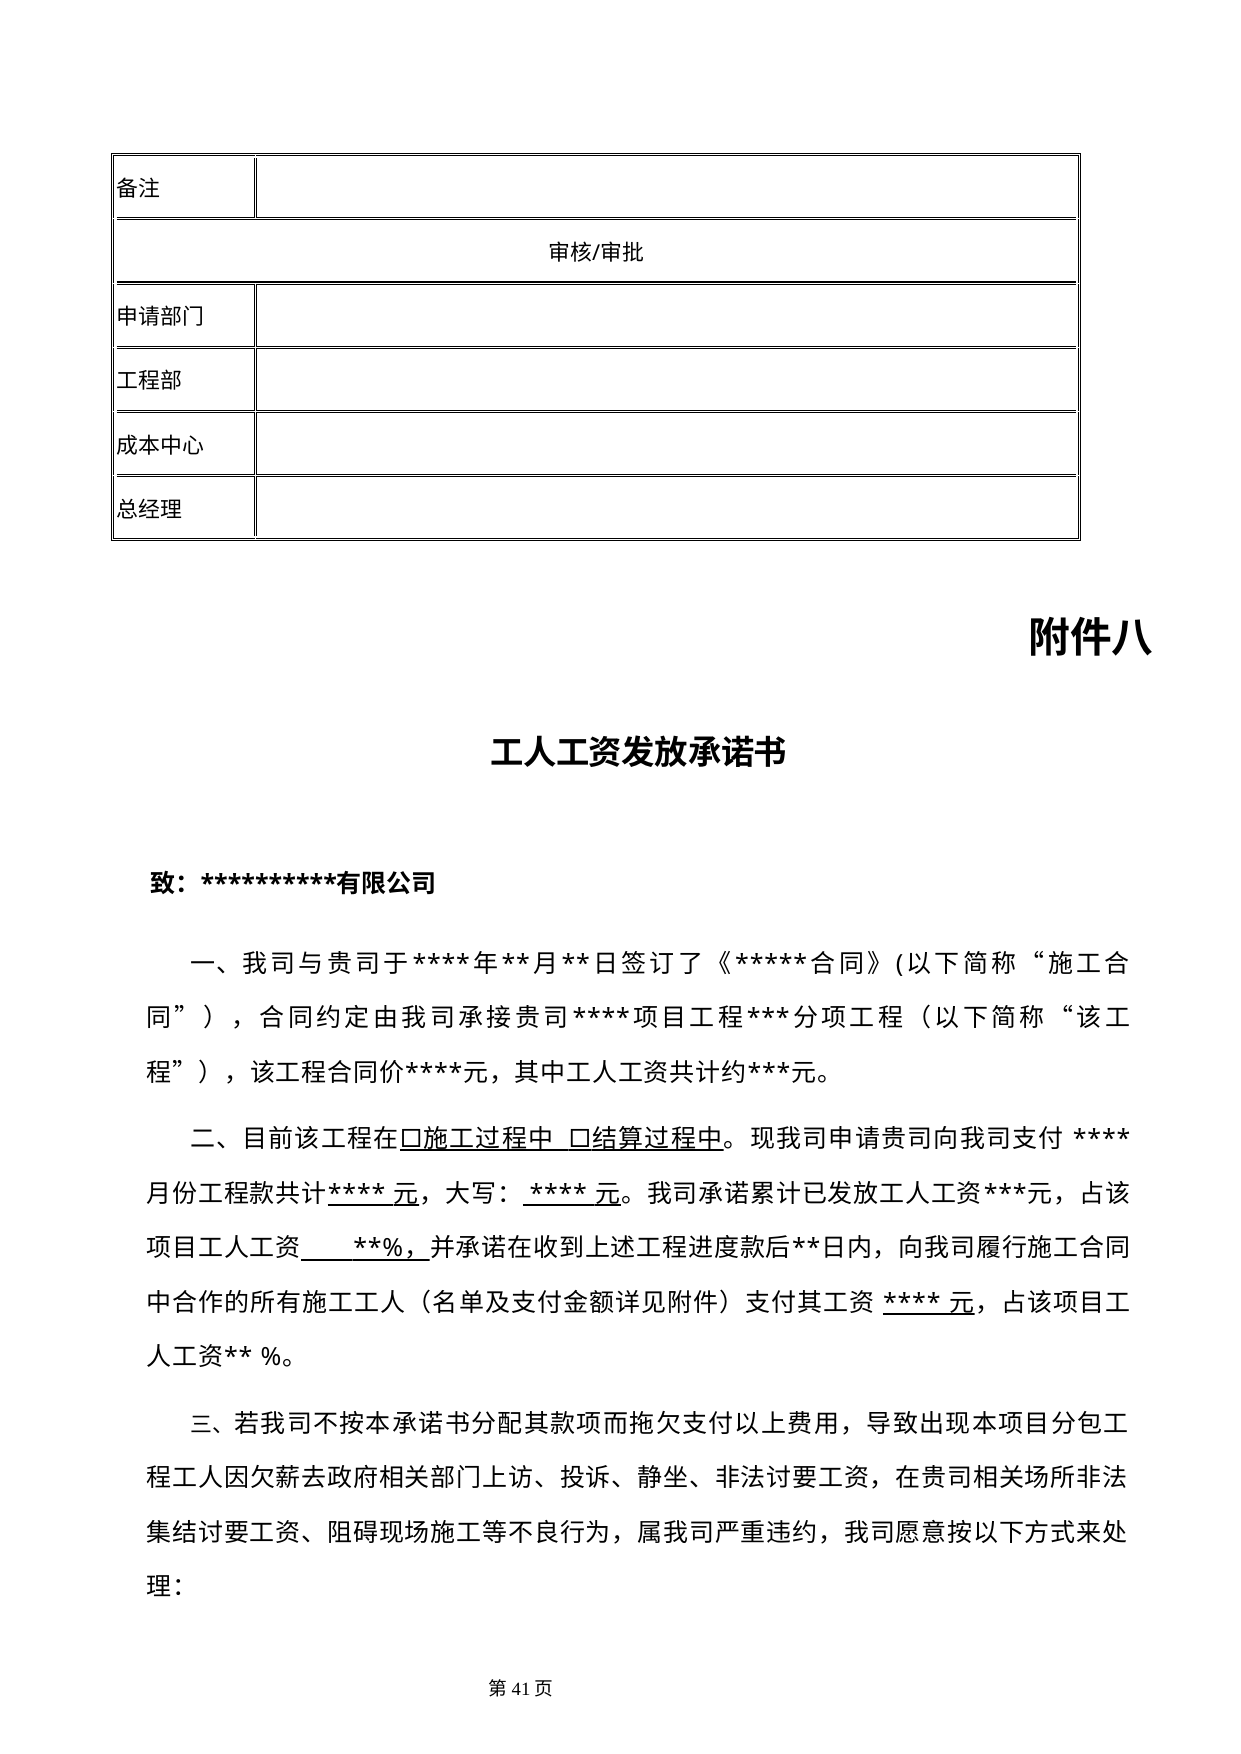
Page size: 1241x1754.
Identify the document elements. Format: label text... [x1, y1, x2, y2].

list 若我司不按本承诺书分配其款项而拖欠支付以上费用，导致出现本项目分包工程工人因欠薪去政府相关部门上访、投诉、静坐、非法讨要工资，在贵司相关场所非法集结讨要工资、阻碍现场施工等不良行为，属我司严重违约，我司愿意按以下方式来处理： [146, 1403, 1131, 1603]
table_cell 审核/审批 [113, 217, 1079, 281]
table_cell 申请部门 [114, 281, 254, 346]
list 我司与贵司于****年**月**日签订了《*****合同》(以下简称“施工合同”），合同约定由我司承接贵司****项目工程***分项工程（以下简称“该工程”），该工程合同价****元，其中工人工资共计约***元。 [146, 943, 1131, 1088]
list 目前该工程在施工过程中 结算过程中。现我司申请贵司向我司支付 ****月份工程款共计**** 元，大写： **** 元。我司承诺累计已发放工人工资***元，占该项目工人工资 **%，并承诺在收到上述工程进度款后**日内，向我司履行施工合同中合作的所有施工工人（名单及支付金额详见附件）支付其工资 **** 元，占该项目工人工资** %。 [146, 1119, 1131, 1373]
table_cell [257, 346, 1078, 410]
table_cell [255, 156, 1078, 217]
table_cell 备注 [114, 156, 255, 217]
table_cell 成本中心 [114, 410, 254, 474]
text 致：**********有限公司 [150, 852, 1153, 913]
table_cell [257, 410, 1078, 474]
table_cell 工程部 [114, 346, 254, 410]
text 工人工资发放承诺书 [124, 720, 1153, 812]
text 附件八 [124, 604, 1153, 665]
table_cell [255, 474, 1079, 538]
table_cell 总经理 [113, 474, 255, 538]
table_cell [257, 281, 1078, 346]
